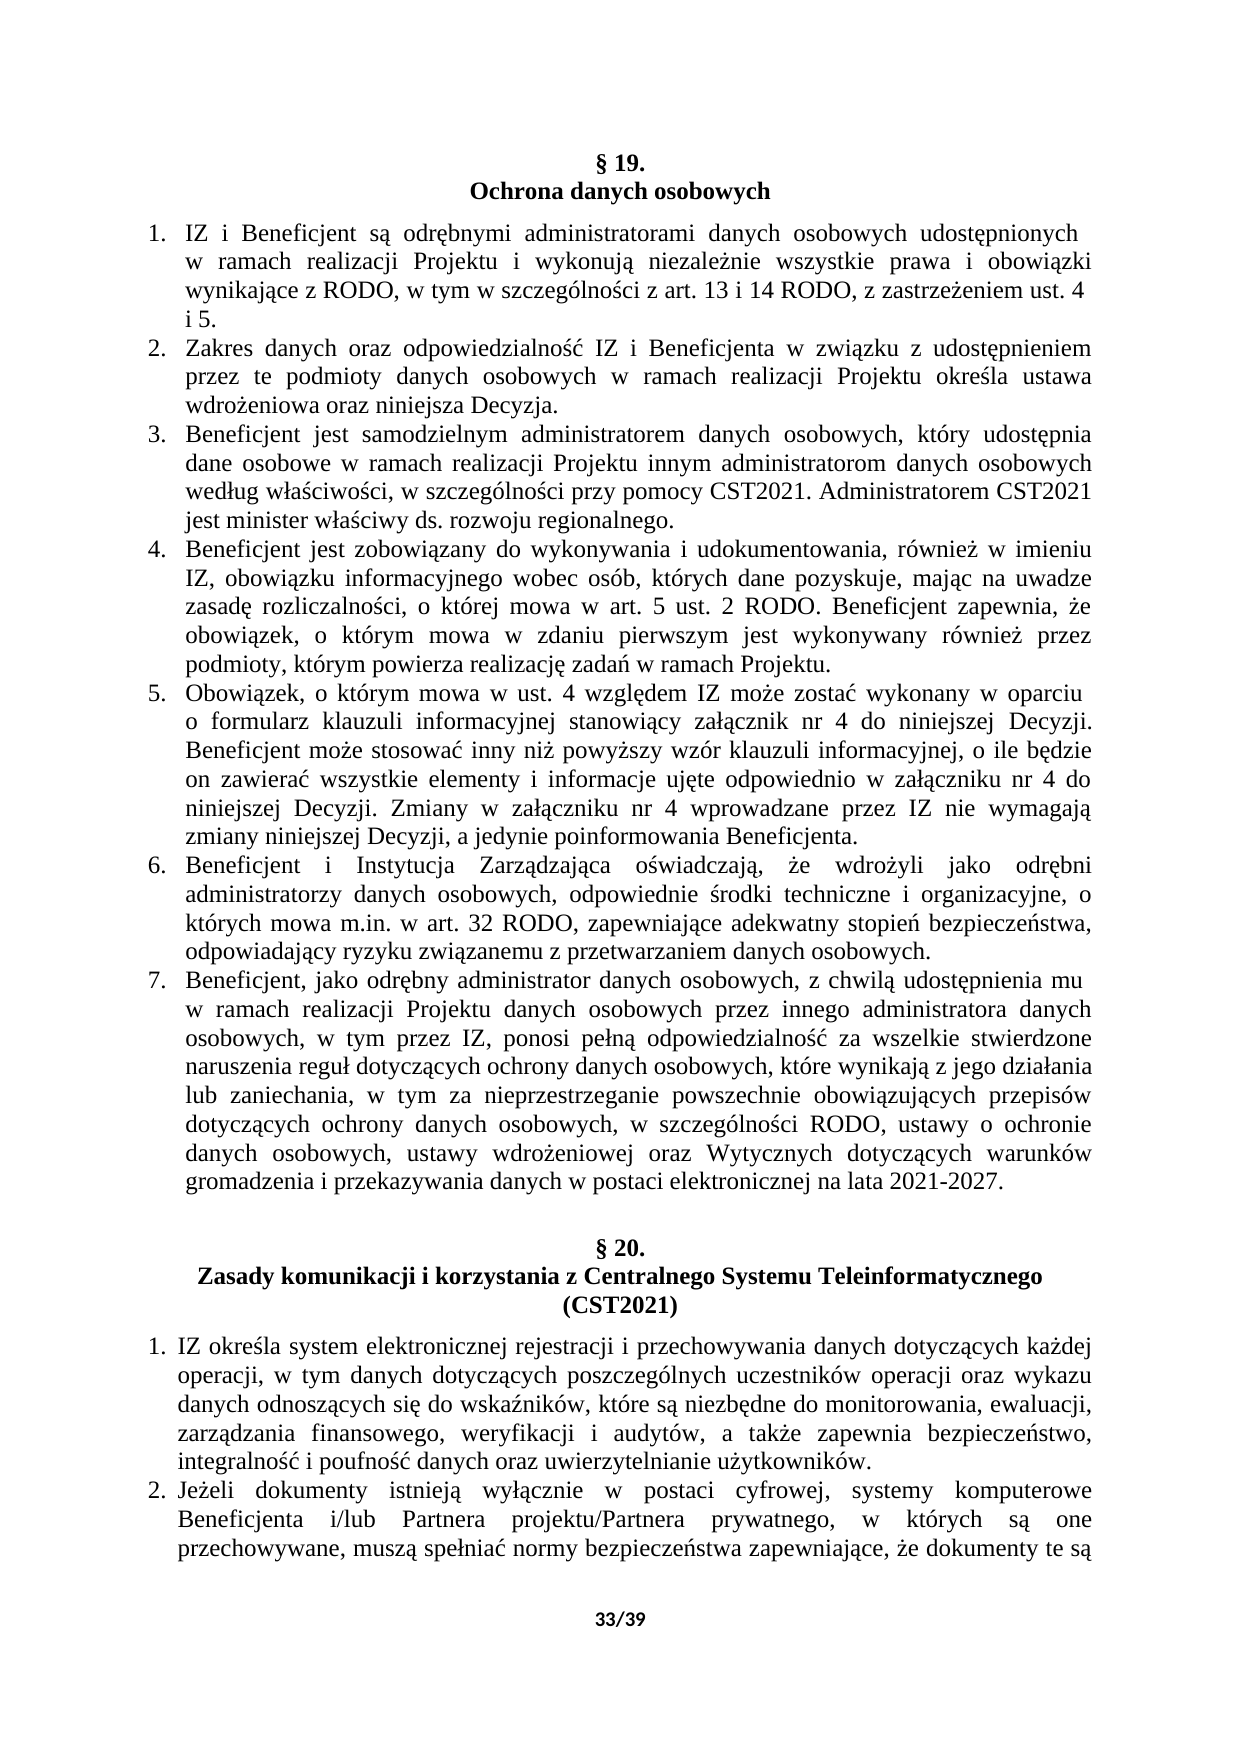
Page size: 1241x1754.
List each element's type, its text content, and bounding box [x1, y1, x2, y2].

text § 20. Zasady komunikacji i korzystania z Centralnego Systemu Teleinformatycznego (CST2021) [148, 1233, 1093, 1319]
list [148, 1475, 1093, 1561]
text § 19. Ochrona danych osobowych [148, 148, 1093, 205]
list Obowiązek, o którym mowa w ust. 4 względem IZ może zostać wykonany w oparciu o formularz klauzuli informacyjnej stanowiący załącznik nr 4 do niniejszej Decyzji. Beneficjent może stosować inny niż powyższy wzór klauzuli informacyjnej, o ile będzie on zawierać wszystkie elementy i informacje ujęte odpowiednio w załączniku nr 4 do niniejszej Decyzji. Zmiany w załączniku nr 4 wprowadzane przez IZ nie wymagają zmiany niniejszej Decyzji, a jedynie poinformowania Beneficjenta. [148, 678, 1093, 850]
list Beneficjent jest zobowiązany do wykonywania i udokumentowania, również w imieniu IZ, obowiązku informacyjnego wobec osób, których dane pozyskuje, mając na uwadze zasadę rozliczalności, o której mowa w art. 5 ust. 2 RODO. Beneficjent zapewnia, że obowiązek, o którym mowa w zdaniu pierwszym jest wykonywany również przez podmioty, którym powierza realizację zadań w ramach Projektu. [148, 534, 1093, 678]
list Beneficjent, jako odrębny administrator danych osobowych, z chwilą udostępnienia mu w ramach realizacji Projektu danych osobowych przez innego administratora danych osobowych, w tym przez IZ, ponosi pełną odpowiedzialność za wszelkie stwierdzone naruszenia reguł dotyczących ochrony danych osobowych, które wynikają z jego działania lub zaniechania, w tym za nieprzestrzeganie powszechnie obowiązujących przepisów dotyczących ochrony danych osobowych, w szczególności RODO, ustawy o ochronie danych osobowych, ustawy wdrożeniowej oraz Wytycznych dotyczących warunków gromadzenia i przekazywania danych w postaci elektronicznej na lata 2021-2027. [148, 965, 1093, 1195]
list IZ określa system elektronicznej rejestracji i przechowywania danych dotyczących każdej operacji, w tym danych dotyczących poszczególnych uczestników operacji oraz wykazu danych odnoszących się do wskaźników, które są niezbędne do monitorowania, ewaluacji, zarządzania finansowego, weryfikacji i audytów, a także zapewnia bezpieczeństwo, integralność i poufność danych oraz uwierzytelnianie użytkowników. [148, 1331, 1093, 1475]
list Beneficjent jest samodzielnym administratorem danych osobowych, który udostępnia dane osobowe w ramach realizacji Projektu innym administratorom danych osobowych według właściwości, w szczególności przy pomocy CST2021. Administratorem CST2021 jest minister właściwy ds. rozwoju regionalnego. [148, 419, 1093, 534]
list IZ i Beneficjent są odrębnymi administratorami danych osobowych udostępnionych w ramach realizacji Projektu i wykonują niezależnie wszystkie prawa i obowiązki wynikające z RODO, w tym w szczególności z art. 13 i 14 RODO, z zastrzeżeniem ust. 4 i 5. [148, 218, 1093, 333]
list Zakres danych oraz odpowiedzialność IZ i Beneficjenta w związku z udostępnieniem przez te podmioty danych osobowych w ramach realizacji Projektu określa ustawa wdrożeniowa oraz niniejsza Decyzja. [148, 333, 1093, 419]
list Beneficjent i Instytucja Zarządzająca oświadczają, że wdrożyli jako odrębni administratorzy danych osobowych, odpowiednie środki techniczne i organizacyjne, o których mowa m.in. w art. 32 RODO, zapewniające adekwatny stopień bezpieczeństwa, odpowiadający ryzyku związanemu z przetwarzaniem danych osobowych. [148, 850, 1093, 965]
